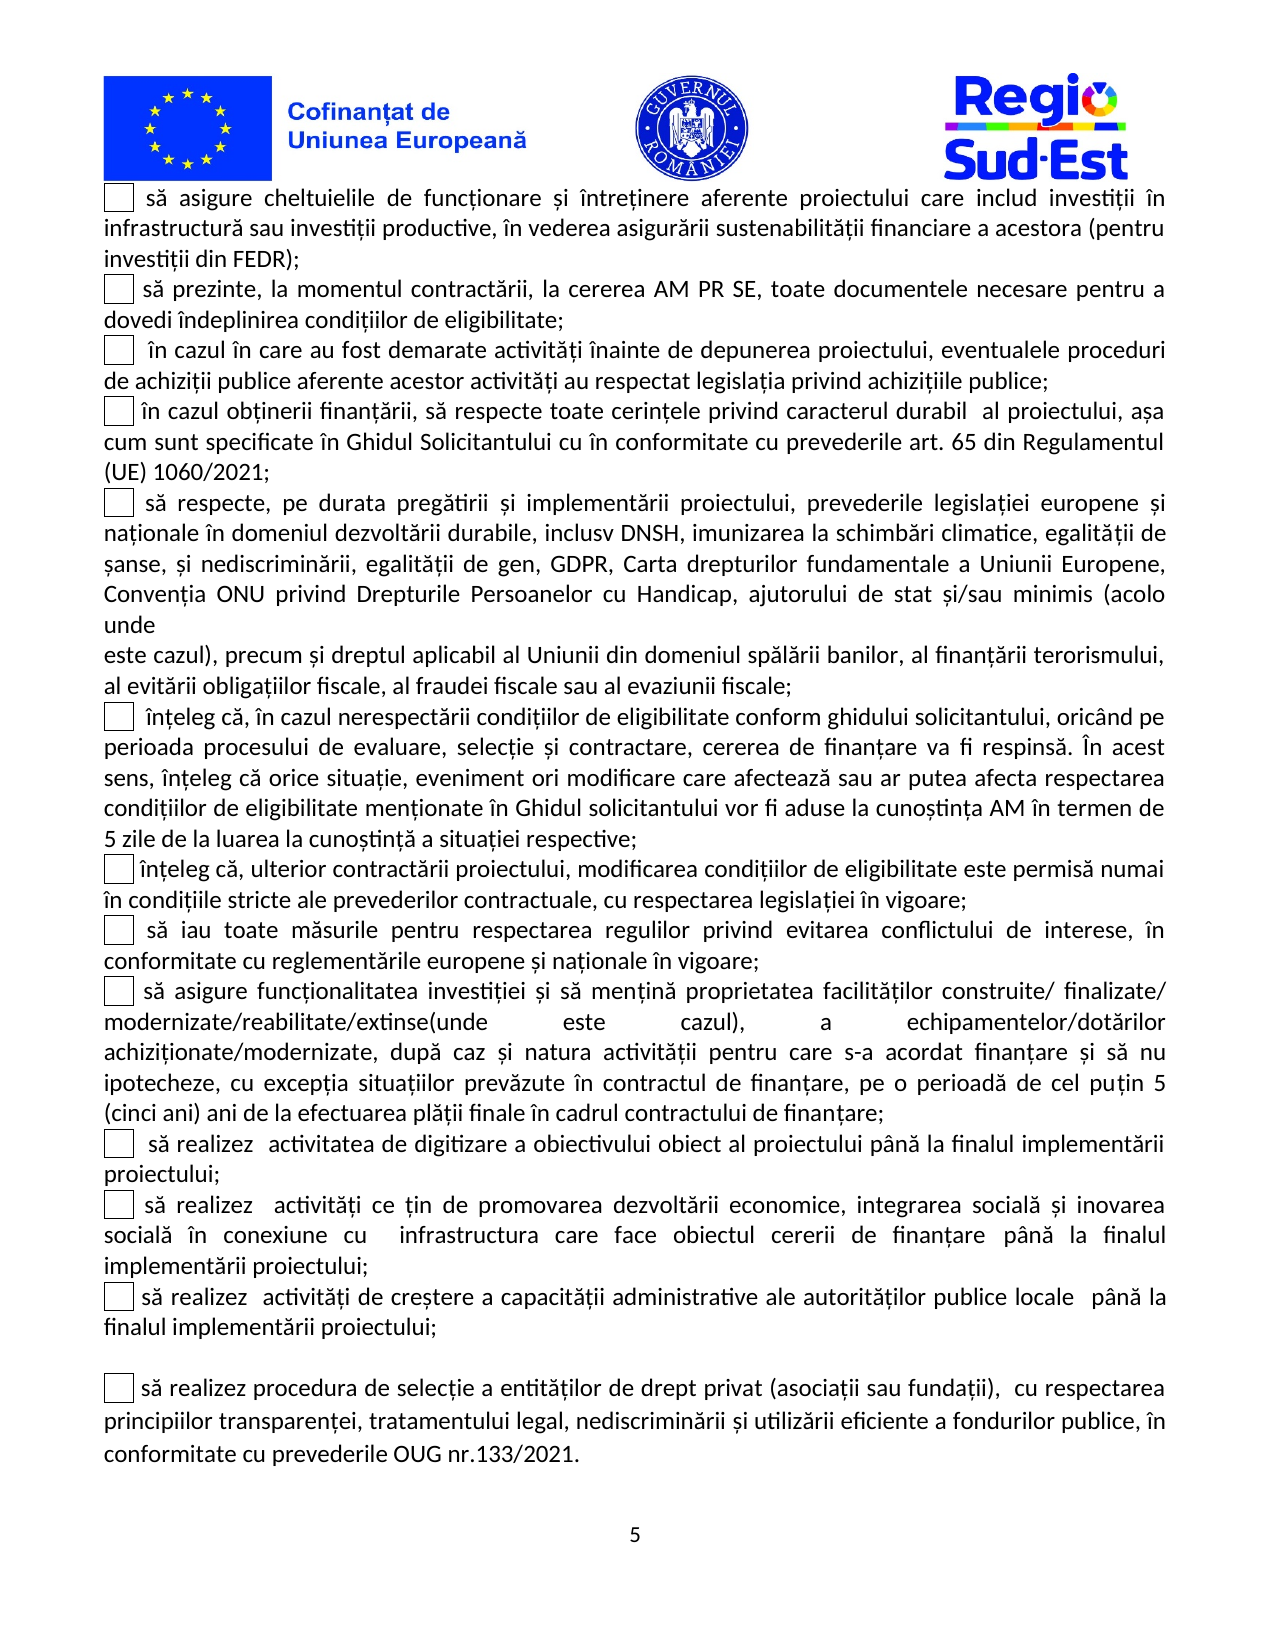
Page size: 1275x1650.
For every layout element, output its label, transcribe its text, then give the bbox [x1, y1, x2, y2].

list înțeleg că, în cazul nerespectării condițiilor de eligibilitate conform ghidului solicitantului, oricând pe perioada procesului de evaluare, selecție și contractare, cererea de finanțare va fi respinsă. În acest sens, înțeleg că orice situație, eveniment ori modificare care afectează sau ar putea afecta respectarea condițiilor de eligibilitate menționate în Ghidul solicitantului vor fi aduse la cunoștința AM în termen de 5 zile de la luarea la cunoștință a situației respective; [103, 701, 1167, 853]
list să realizez activități ce țin de promovarea dezvoltării economice, integrarea socială și inovarea socială în conexiune cu infrastructura care face obiectul cererii de finanțare până la finalul implementării proiectului; [103, 1189, 1167, 1281]
text în cazul în care au fost demarate activităţi înainte de depunerea proiectului, eventualele proceduri de achiziţii publice aferente acestor activităţi au respectat legislaţia privind achiziţiile publice; [103, 334, 1167, 396]
picture [103, 73, 1128, 182]
list să respecte, pe durata pregătirii şi implementării proiectului, prevederile legislaţiei europene şi naţionale în domeniul dezvoltării durabile, inclusv DNSH, imunizarea la schimbări climatice, egalităţii de şanse, şi nediscriminării, egalităţii de gen, GDPR, Carta drepturilor fundamentale a Uniunii Europene, Convenția ONU privind Drepturile Persoanelor cu Handicap, ajutorului de stat și/sau minimis (acolo unde [103, 487, 1167, 640]
list să iau toate măsurile pentru respectarea regulilor privind evitarea conflictului de interese, în conformitate cu reglementările europene și naționale în vigoare; [103, 914, 1167, 975]
list să realizez activitatea de digitizare a obiectivului obiect al proiectului până la finalul implementării proiectului; [103, 1128, 1167, 1189]
list să asigure cheltuielile de funcționare și întreținere aferente proiectului care includ investiții în infrastructură sau investiții productive, în vederea asigurării sustenabilității financiare a acestora (pentru investiții din FEDR); [103, 182, 1167, 273]
list este cazul), precum și dreptul aplicabil al Uniunii din domeniul spălării banilor, al finanțării terorismului, al evitării obligațiilor fiscale, al fraudei fiscale sau al evaziunii fiscale; [103, 640, 1167, 701]
list să realizez activități de creștere a capacității administrative ale autorităților publice locale până la finalul implementării proiectului; [103, 1281, 1167, 1342]
list să asigure funcționalitatea investiției și să menţină proprietatea facilităţilor construite/ finalizate/ modernizate/reabilitate/extinse(unde este cazul), a echipamentelor/dotărilor achiziţionate/modernizate, după caz şi natura activităţii pentru care s-a acordat finanţare şi să nu ipotecheze, cu excepția situațiilor prevăzute în contractul de finanțare, pe o perioadă de cel puţin 5 (cinci ani) ani de la efectuarea plății finale în cadrul contractului de finanţare; [103, 975, 1167, 1128]
list înțeleg că, ulterior contractării proiectului, modificarea condițiilor de eligibilitate este permisă numai în condițiile stricte ale prevederilor contractuale, cu respectarea legislaţiei în vigoare; [103, 853, 1167, 914]
text să realizez procedura de selecţie a entităţilor de drept privat (asociații sau fundații), cu respectarea principiilor transparenţei, tratamentului legal, nediscriminării şi utilizării eficiente a fondurilor publice, în conformitate cu prevederile OUG nr.133/2021. [103, 1372, 1167, 1468]
list să prezinte, la momentul contractării, la cererea AM PR SE, toate documentele necesare pentru a dovedi îndeplinirea condițiilor de eligibilitate; [103, 273, 1167, 334]
list în cazul obținerii finanțării, să respecte toate cerințele privind caracterul durabil al proiectului, așa cum sunt specificate în Ghidul Solicitantului cu în conformitate cu prevederile art. 65 din Regulamentul (UE) 1060/2021; [103, 396, 1167, 487]
